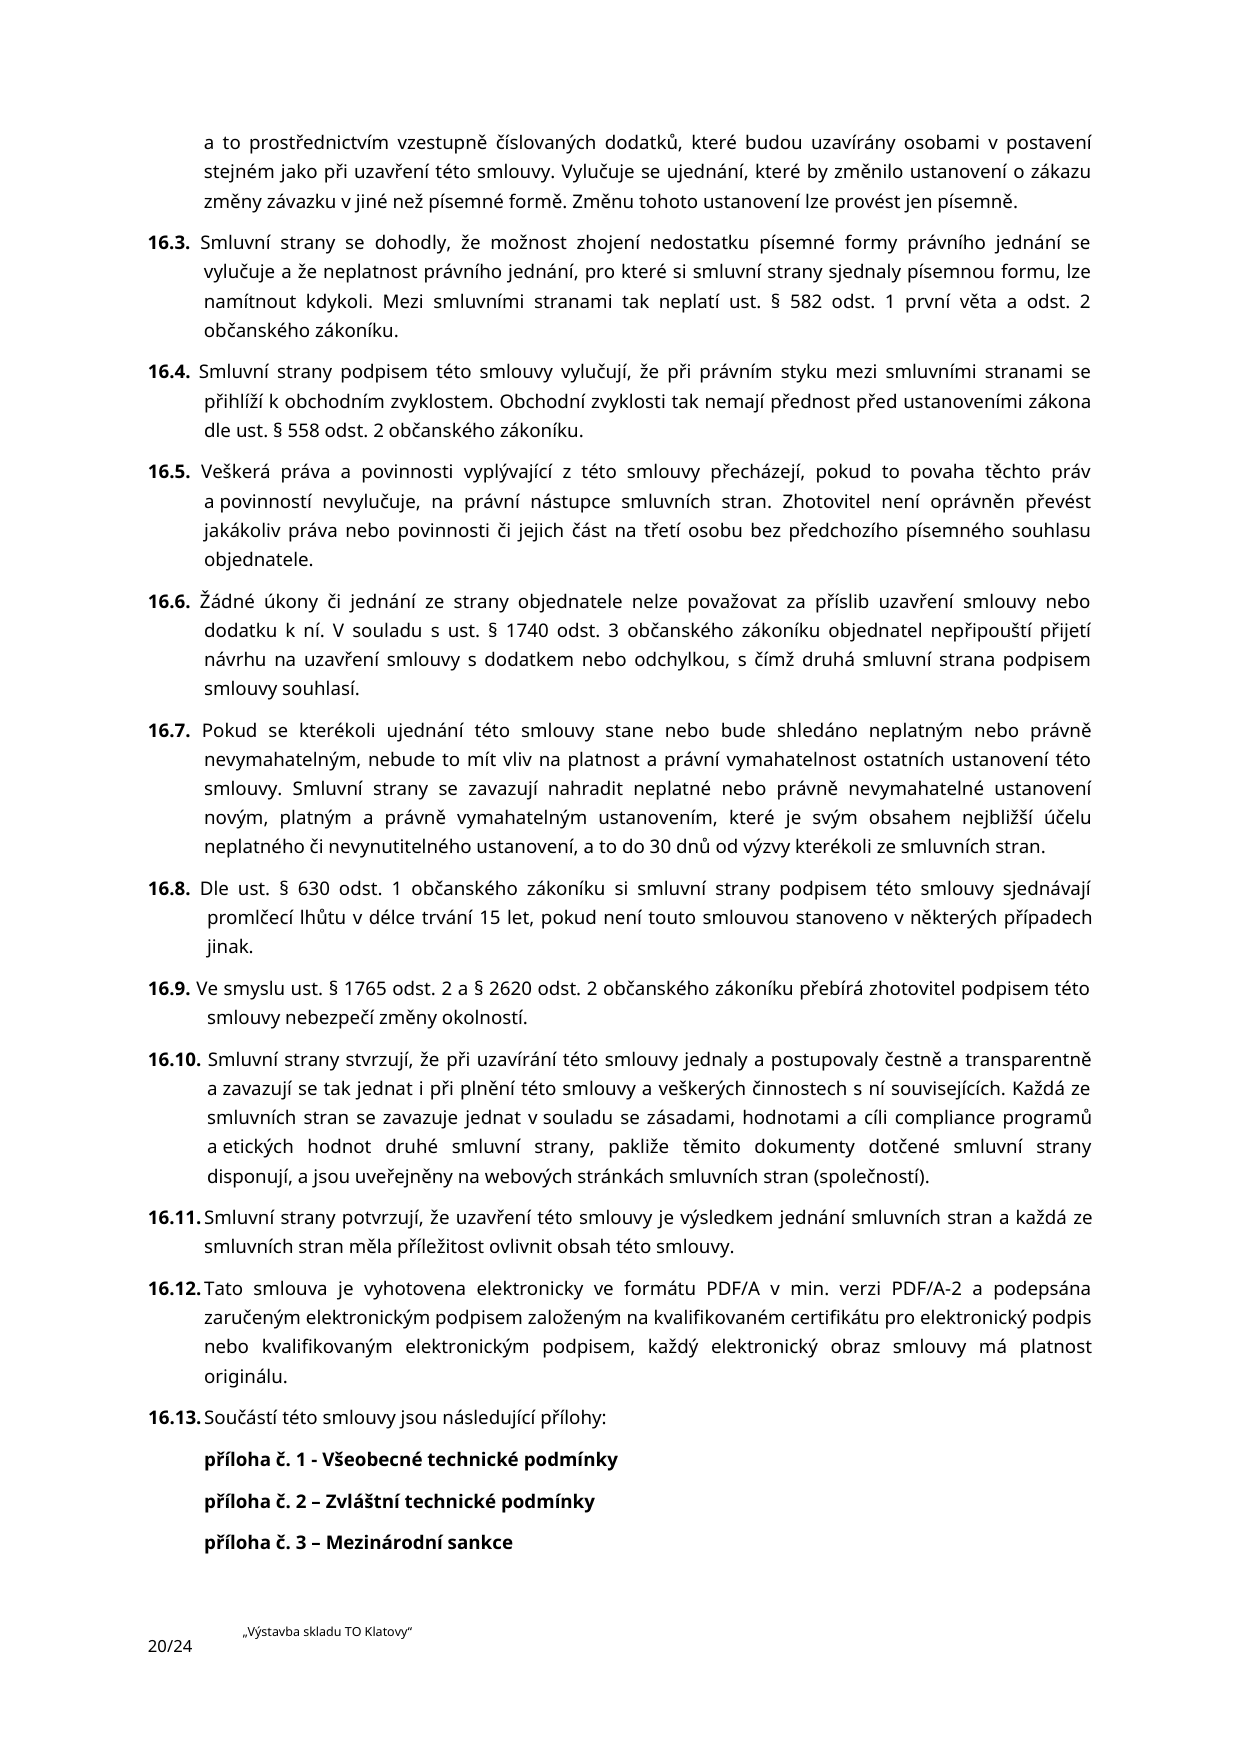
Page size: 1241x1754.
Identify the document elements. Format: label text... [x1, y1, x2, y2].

text 16.5. Veškerá práva a povinnosti vyplývající z této smlouvy přecházejí, pokud to povaha těchto práv a povinností nevylučuje, na právní nástupce smluvních stran. Zhotovitel není oprávněn převést jakákoliv práva nebo povinnosti či jejich část na třetí osobu bez předchozího písemného souhlasu objednatele. [148, 456, 1092, 572]
text 16.9. Ve smyslu ust. § 1765 odst. 2 a § 2620 odst. 2 občanského zákoníku přebírá zhotovitel podpisem této smlouvy nebezpečí změny okolností. [148, 972, 1092, 1031]
text 16.10. Smluvní strany stvrzují, že při uzavírání této smlouvy jednaly a postupovaly čestně a transparentně a zavazují se tak jednat i při plnění této smlouvy a veškerých činnostech s ní souvisejících. Každá ze smluvních stran se zavazuje jednat v souladu se zásadami, hodnotami a cíli compliance programů a etických hodnot druhé smluvní strany, pakliže těmito dokumenty dotčené smluvní strany disponují, a jsou uveřejněny na webových stránkách smluvních stran (společností). [148, 1043, 1092, 1189]
text 16.12. Tato smlouva je vyhotovena elektronicky ve formátu PDF/A v min. verzi PDF/A-2 a podepsána zaručeným elektronickým podpisem založeným na kvalifikovaném certifikátu pro elektronický podpis nebo kvalifikovaným elektronickým podpisem, každý elektronický obraz smlouvy má platnost originálu. [148, 1272, 1092, 1389]
text 16.7. Pokud se kterékoli ujednání této smlouvy stane nebo bude shledáno neplatným nebo právně nevymahatelným, nebude to mít vliv na platnost a právní vymahatelnost ostatních ustanovení této smlouvy. Smluvní strany se zavazují nahradit neplatné nebo právně nevymahatelné ustanovení novým, platným a právně vymahatelným ustanovením, které je svým obsahem nejbližší účelu neplatného či nevynutitelného ustanovení, a to do 30 dnů od výzvy kterékoli ze smluvních stran. [148, 714, 1092, 860]
text příloha č. 3 – Mezinárodní sankce [204, 1526, 1092, 1556]
text 16.8. Dle ust. § 630 odst. 1 občanského zákoníku si smluvní strany podpisem této smlouvy sjednávají promlčecí lhůtu v délce trvání 15 let, pokud není touto smlouvou stanoveno v některých případech jinak. [148, 872, 1092, 960]
text příloha č. 2 – Zvláštní technické podmínky [204, 1485, 1092, 1514]
text 16.11. Smluvní strany potvrzují, že uzavření této smlouvy je výsledkem jednání smluvních stran a každá ze smluvních stran měla příležitost ovlivnit obsah této smlouvy. [148, 1201, 1092, 1260]
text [147, 126, 1092, 214]
text 16.13. Součástí této smlouvy jsou následující přílohy: [148, 1401, 1092, 1431]
text 16.6. Žádné úkony či jednání ze strany objednatele nelze považovat za příslib uzavření smlouvy nebo dodatku k ní. V souladu s ust. § 1740 odst. 3 občanského zákoníku objednatel nepřipouští přijetí návrhu na uzavření smlouvy s dodatkem nebo odchylkou, s čímž druhá smluvní strana podpisem smlouvy souhlasí. [148, 585, 1092, 701]
text 16.4. Smluvní strany podpisem této smlouvy vylučují, že při právním styku mezi smluvními stranami se přihlíží k obchodním zvyklostem. Obchodní zvyklosti tak nemají přednost před ustanoveními zákona dle ust. § 558 odst. 2 občanského zákoníku. [148, 356, 1092, 443]
text 16.3. Smluvní strany se dohodly, že možnost zhojení nedostatku písemné formy právního jednání se vylučuje a že neplatnost právního jednání, pro které si smluvní strany sjednaly písemnou formu, lze namítnout kdykoli. Mezi smluvními stranami tak neplatí ust. § 582 odst. 1 první věta a odst. 2 občanského zákoníku. [147, 226, 1092, 343]
text příloha č. 1 - Všeobecné technické podmínky [148, 1443, 1092, 1472]
